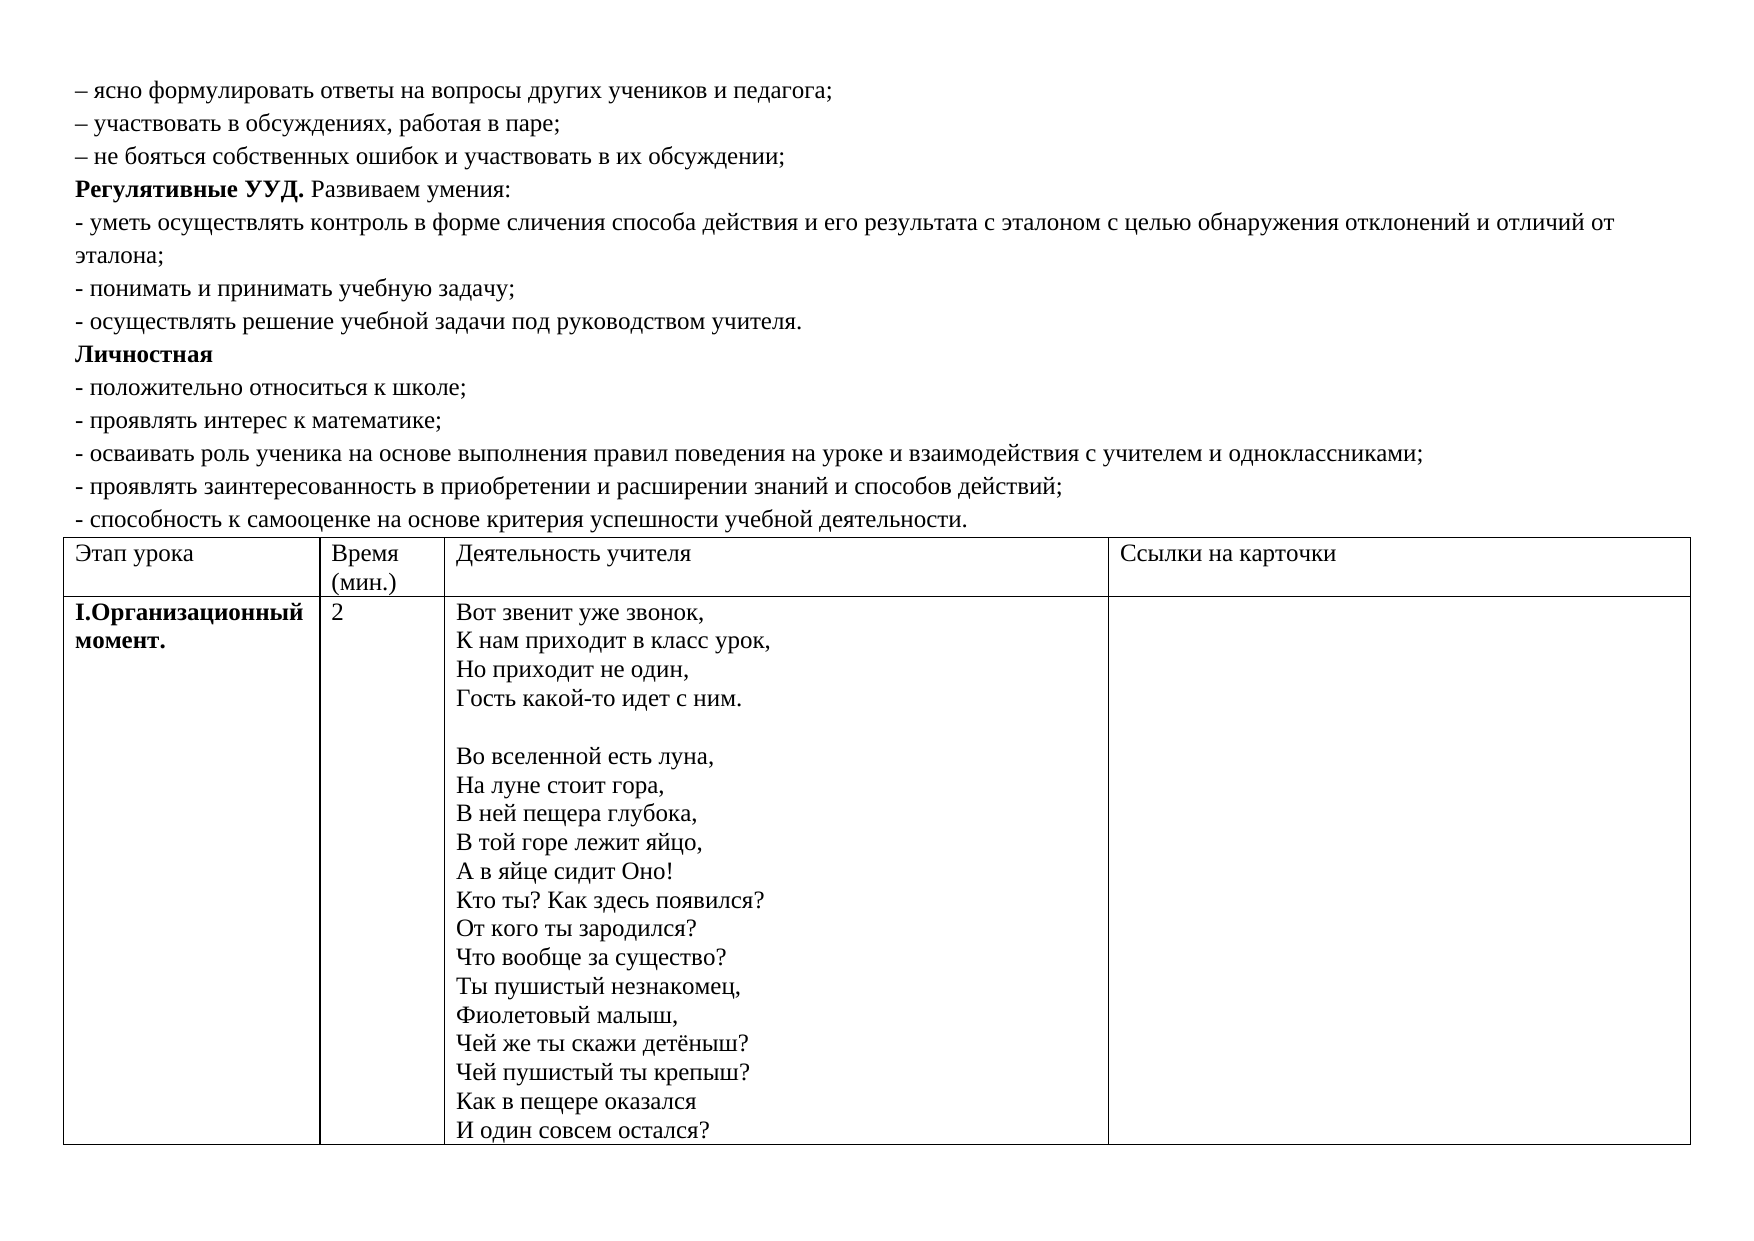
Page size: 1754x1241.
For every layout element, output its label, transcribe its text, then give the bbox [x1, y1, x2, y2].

text – участвовать в обсуждениях, работая в паре; [75, 108, 1679, 137]
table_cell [64, 597, 319, 1143]
text - проявлять интерес к математике; [75, 405, 1679, 434]
text – не бояться собственных ошибок и участвовать в их обсуждении; [75, 141, 1679, 170]
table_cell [445, 597, 1108, 1143]
table_header Деятельность учителя [445, 538, 1108, 596]
text - способность к самооценке на основе критерия успешности учебной деятельности. [75, 504, 1679, 533]
text Регулятивные УУД. Развиваем умения: [75, 174, 1679, 203]
text - понимать и принимать учебную задачу; [75, 273, 1679, 302]
table_cell [1109, 597, 1690, 1143]
text - осуществлять решение учебной задачи под руководством учителя. [75, 306, 1679, 335]
text – ясно формулировать ответы на вопросы других учеников и педагога; [75, 75, 1679, 104]
table_header Этап урока [64, 538, 319, 596]
table_header Время (мин.) [321, 538, 444, 596]
text Личностная [75, 339, 1679, 368]
text - положительно относиться к школе; [75, 372, 1679, 401]
table_cell 2 [321, 597, 444, 1143]
text - проявлять заинтересованность в приобретении и расширении знаний и способов действий; [75, 471, 1679, 500]
text - уметь осуществлять контроль в форме сличения способа действия и его результата с эталоном с целью обнаружения отклонений и отличий от эталона; [75, 207, 1679, 269]
table_header Ссылки на карточки [1109, 538, 1690, 596]
text - осваивать роль ученика на основе выполнения правил поведения на уроке и взаимодействия с учителем и одноклассниками; [75, 438, 1679, 467]
